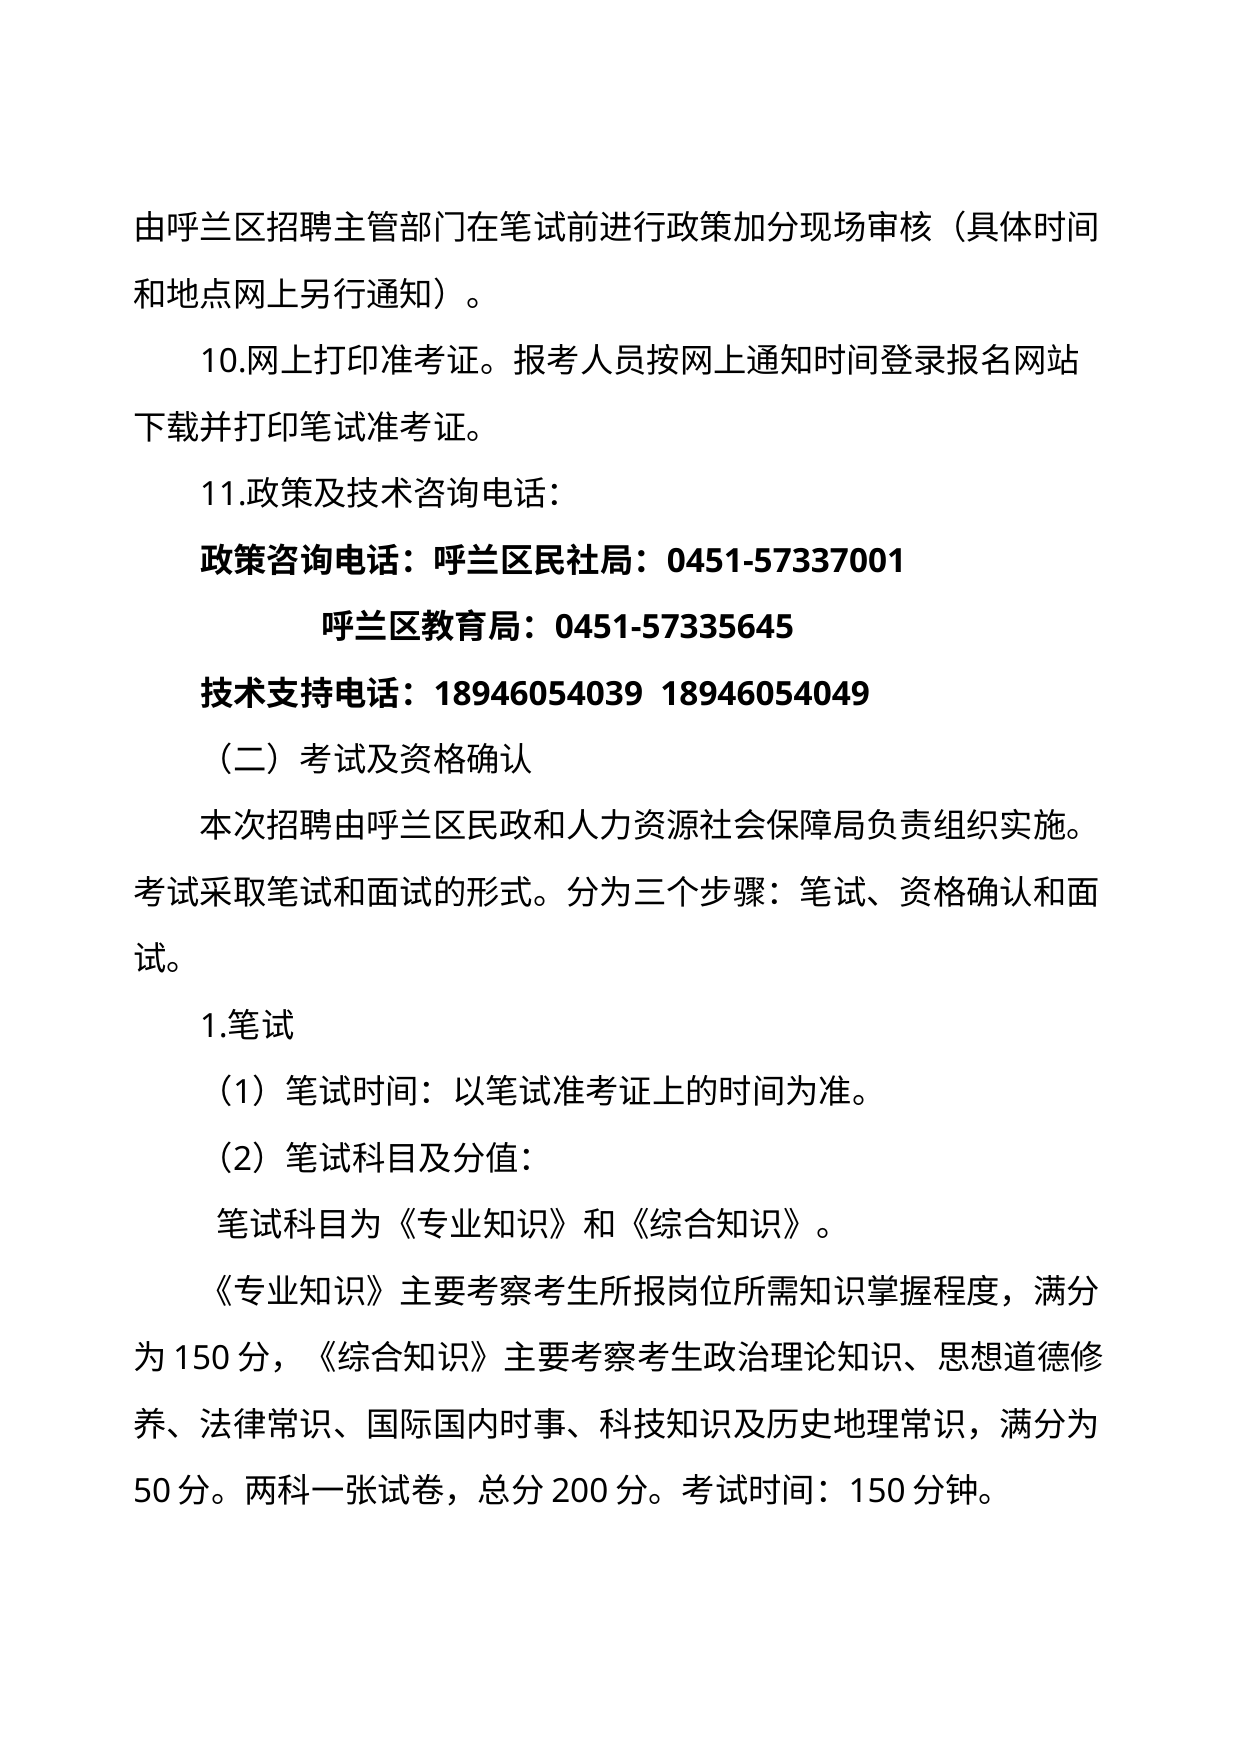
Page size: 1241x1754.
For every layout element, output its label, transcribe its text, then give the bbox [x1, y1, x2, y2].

text 本次招聘由呼兰区民政和人力资源社会保障局负责组织实施。考试采取笔试和面试的形式。分为三个步骤：笔试、资格确认和面试。 [133, 790, 1107, 989]
text （1）笔试时间：以笔试准考证上的时间为准。 [133, 1056, 1107, 1122]
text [133, 192, 1107, 325]
text （二）考试及资格确认 [133, 724, 1107, 790]
text 笔试科目为《专业知识》和《综合知识》。 [133, 1189, 1107, 1255]
text （2）笔试科目及分值： [133, 1122, 1107, 1189]
text 1.笔试 [133, 989, 1107, 1056]
text 11.政策及技术咨询电话： [133, 458, 1107, 524]
text 呼兰区教育局：0451-57335645 [133, 591, 1107, 657]
text 技术支持电话：18946054039 18946054049 [133, 657, 1107, 724]
text 10.网上打印准考证。报考人员按网上通知时间登录报名网站下载并打印笔试准考证。 [133, 325, 1107, 458]
text 政策咨询电话：呼兰区民社局：0451-57337001 [133, 524, 1107, 591]
text 《专业知识》主要考察考生所报岗位所需知识掌握程度，满分为150分，《综合知识》主要考察考生政治理论知识、思想道德修养、法律常识、国际国内时事、科技知识及历史地理常识，满分为50分。两科一张试卷，总分200分。考试时间：150分钟。 [133, 1255, 1107, 1521]
